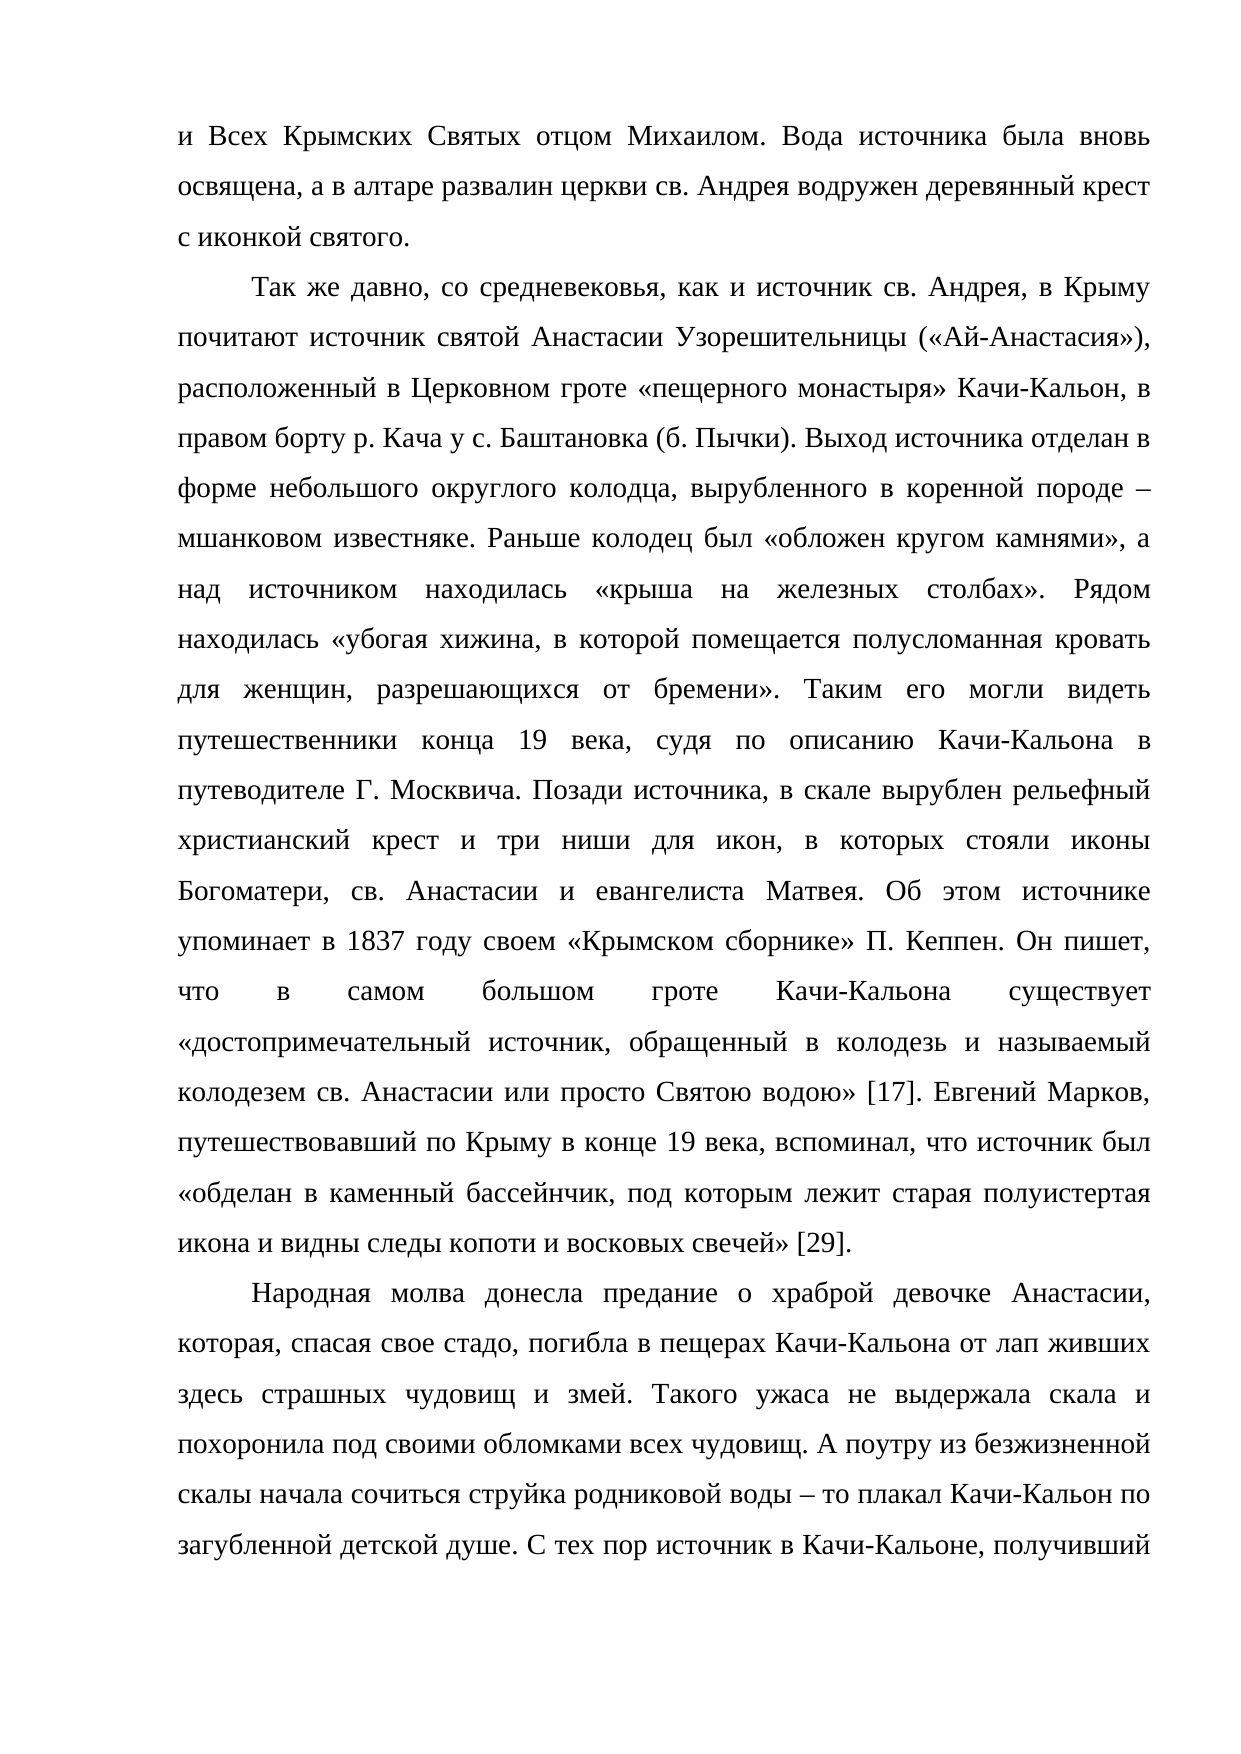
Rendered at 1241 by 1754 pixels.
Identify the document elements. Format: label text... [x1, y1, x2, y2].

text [177, 1275, 1152, 1560]
text Так же давно, со средневековья, как и источник св. Андрея, в Крыму почитают источник святой Анастасии Узорешительницы («Ай-Анастасия»), расположенный в Церковном гроте «пещерного монастыря» Качи-Кальон, в правом борту р. Кача у с. Баштановка (б. Пычки). Выход источника отделан в форме небольшого округлого колодца, вырубленного в коренной породе – мшанковом известняке. Раньше колодец был «обложен кругом камнями», а над источником находилась «крыша на железных столбах». Рядом находилась «убогая хижина, в которой помещается полусломанная кровать для женщин, разрешающихся от бремени». Таким его могли видеть путешественники конца 19 века, судя по описанию Качи-Кальона в путеводителе Г. Москвича. Позади источника, в скале вырублен рельефный христианский крест и три ниши для икон, в которых стояли иконы Богоматери, св. Анастасии и евангелиста Матвея. Об этом источнике упоминает в 1837 году своем «Крымском сборнике» П. Кеппен. Он пишет, что в самом большом гроте Качи-Кальона существует «достопримечательный источник, обращенный в колодезь и называемый колодезем св. Анастасии или просто Святою водою» [17]. Евгений Марков, путешествовавший по Крыму в конце 19 века, вспоминал, что источник был «обделан в каменный бассейнчик, под которым лежит старая полуистертая икона и видны следы копоти и восковых свечей» [29]. [177, 269, 1152, 1258]
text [177, 118, 1152, 252]
